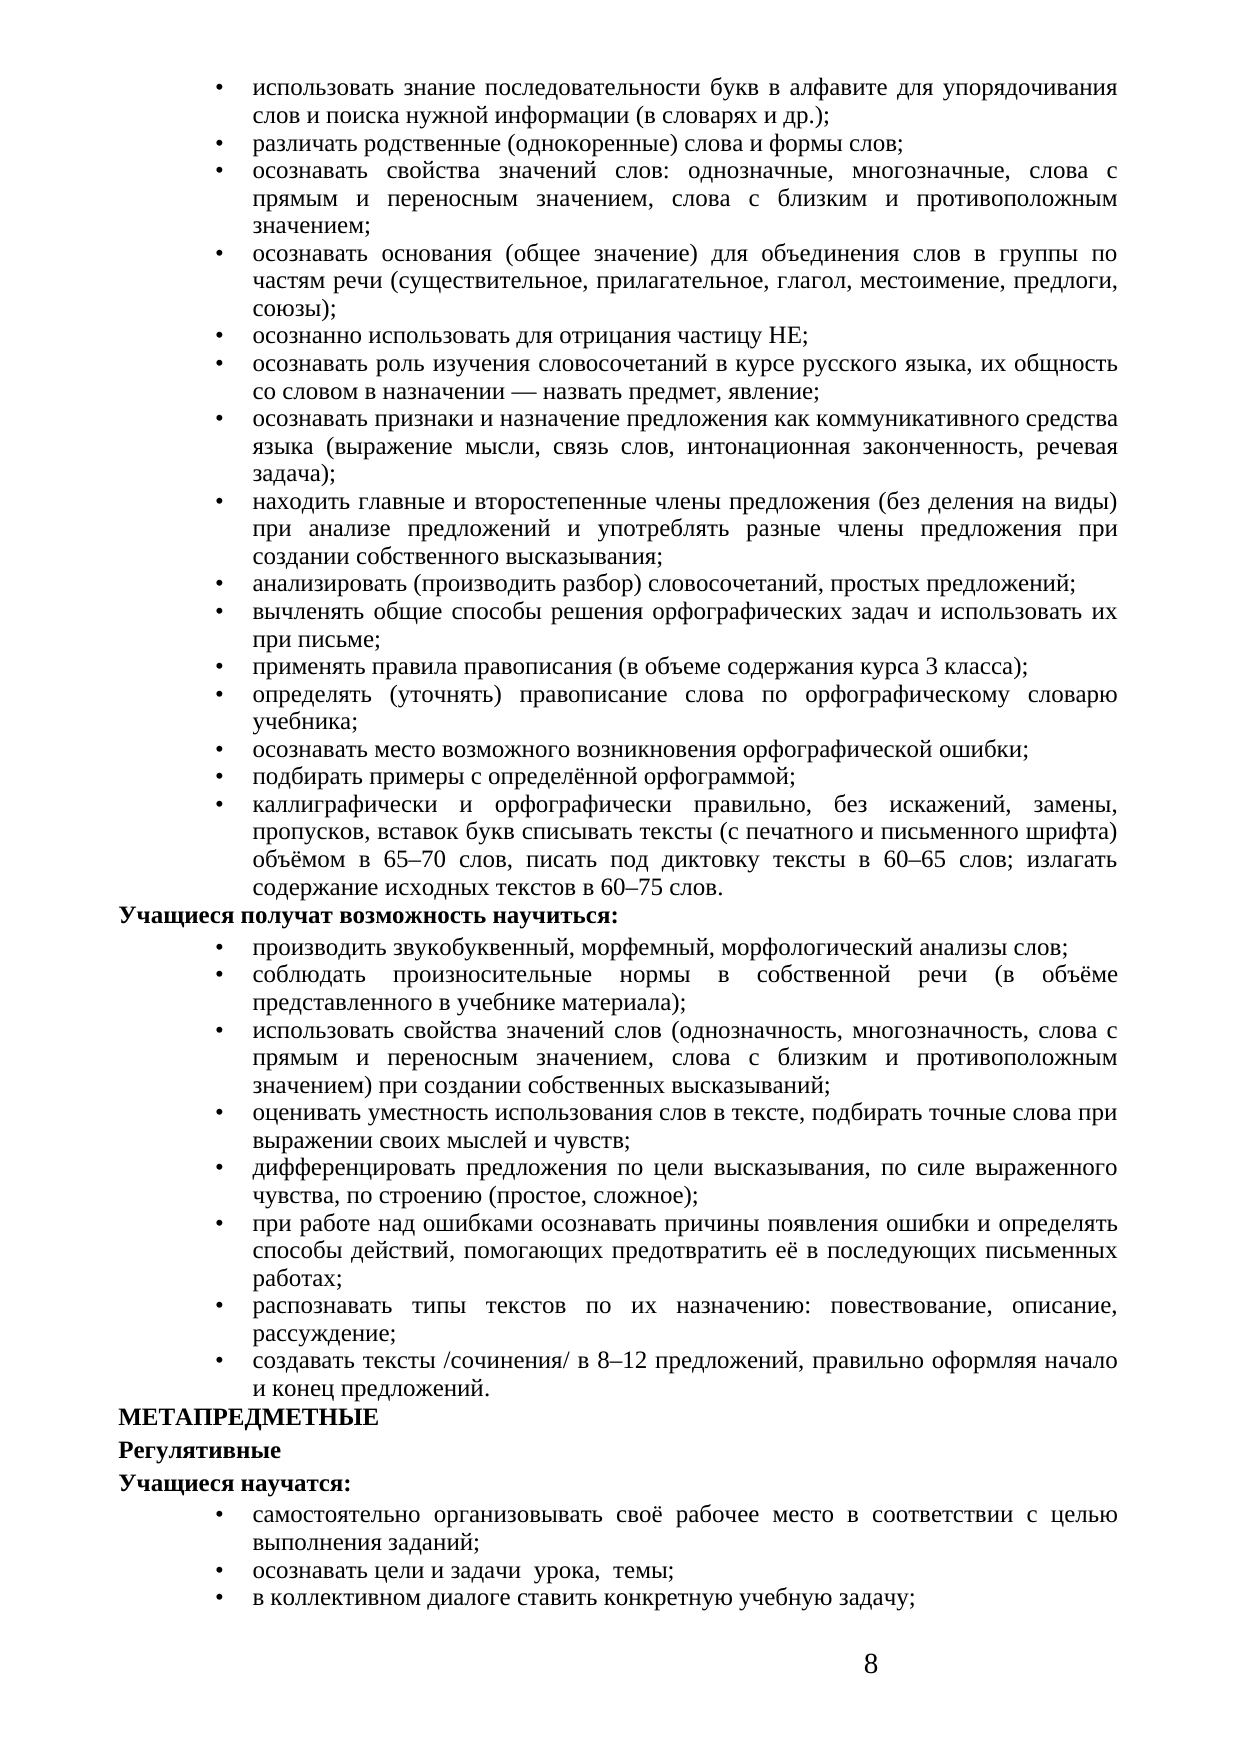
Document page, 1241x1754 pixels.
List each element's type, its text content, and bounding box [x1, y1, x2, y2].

list осознавать основания (общее значение) для объединения слов в группы по частям речи (существительное, прилагательное, глагол, местоимение, предлоги, союзы); [215, 239, 1118, 322]
list определять (уточнять) правописание слова по орфографическому словарю учебника; [215, 680, 1118, 735]
list каллиграфически и орфографически правильно, без искажений, замены, пропусков, вставок букв списывать тексты (с печатного и письменного шрифта) объёмом в 65–70 слов, писать под диктовку тексты в 60–65 слов; излагать содержание исходных текстов в 60–75 слов. [215, 790, 1118, 900]
list распознавать типы текстов по их назначению: повествование, описание, рассуждение; [215, 1292, 1118, 1347]
text МЕТАПРЕДМЕТНЫЕ [118, 1402, 1122, 1431]
list осознавать признаки и назначение предложения как коммуникативного средства языка (выражение мысли, связь слов, интонационная законченность, речевая задача); [215, 404, 1118, 487]
list различать родственные (однокоренные) слова и формы слов; [215, 129, 1118, 156]
text Учащиеся получат возможность научиться: [118, 900, 1122, 929]
list осознанно использовать для отрицания частицу НЕ; [215, 322, 1118, 349]
list дифференцировать предложения по цели высказывания, по силе выраженного чувства, по строению (простое, сложное); [215, 1154, 1118, 1209]
list подбирать примеры с определённой орфограммой; [215, 763, 1118, 790]
list осознавать роль изучения словосочетаний в курсе русского языка, их общность со словом в назначении — назвать предмет, явление; [215, 349, 1118, 404]
list анализировать (производить разбор) словосочетаний, простых предложений; [215, 570, 1118, 597]
list осознавать свойства значений слов: однозначные, многозначные, слова с прямым и переносным значением, слова с близким и противоположным значением; [215, 156, 1118, 239]
list осознавать цели и задачи урока, темы; [215, 1556, 1118, 1583]
list осознавать место возможного возникновения орфографической ошибки; [215, 735, 1118, 763]
list создавать тексты /сочинения/ в 8–12 предложений, правильно оформляя начало и конец предложений. [215, 1347, 1118, 1402]
list применять правила правописания (в объеме содержания курса 3 класса); [215, 652, 1118, 680]
list использовать свойства значений слов (однозначность, многозначность, слова с прямым и переносным значением, слова с близким и противоположным значением) при создании собственных высказываний; [215, 1016, 1118, 1099]
list вычленять общие способы решения орфографических задач и использовать их при письме; [215, 597, 1118, 652]
text Регулятивные [118, 1435, 1122, 1464]
list в коллективном диалоге ставить конкретную учебную задачу; [215, 1583, 1118, 1611]
list находить главные и второстепенные члены предложения (без деления на виды) при анализе предложений и употреблять разные члены предложения при создании собственного высказывания; [215, 487, 1118, 570]
list производить звукобуквенный, морфемный, морфологический анализы слов; [215, 933, 1118, 961]
list при работе над ошибками осознавать причины появления ошибки и определять способы действий, помогающих предотвратить её в последующих письменных работах; [215, 1209, 1118, 1292]
list соблюдать произносительные нормы в собственной речи (в объёме представленного в учебнике материала); [215, 961, 1118, 1016]
list самостоятельно организовывать своё рабочее место в соответствии с целью выполнения заданий; [215, 1501, 1118, 1556]
text Учащиеся научатся: [118, 1468, 1122, 1497]
list оценивать уместность использования слов в тексте, подбирать точные слова при выражении своих мыслей и чувств; [215, 1099, 1118, 1154]
list использовать знание последовательности букв в алфавите для упорядочивания слов и поиска нужной информации (в словарях и др.); [215, 74, 1118, 129]
